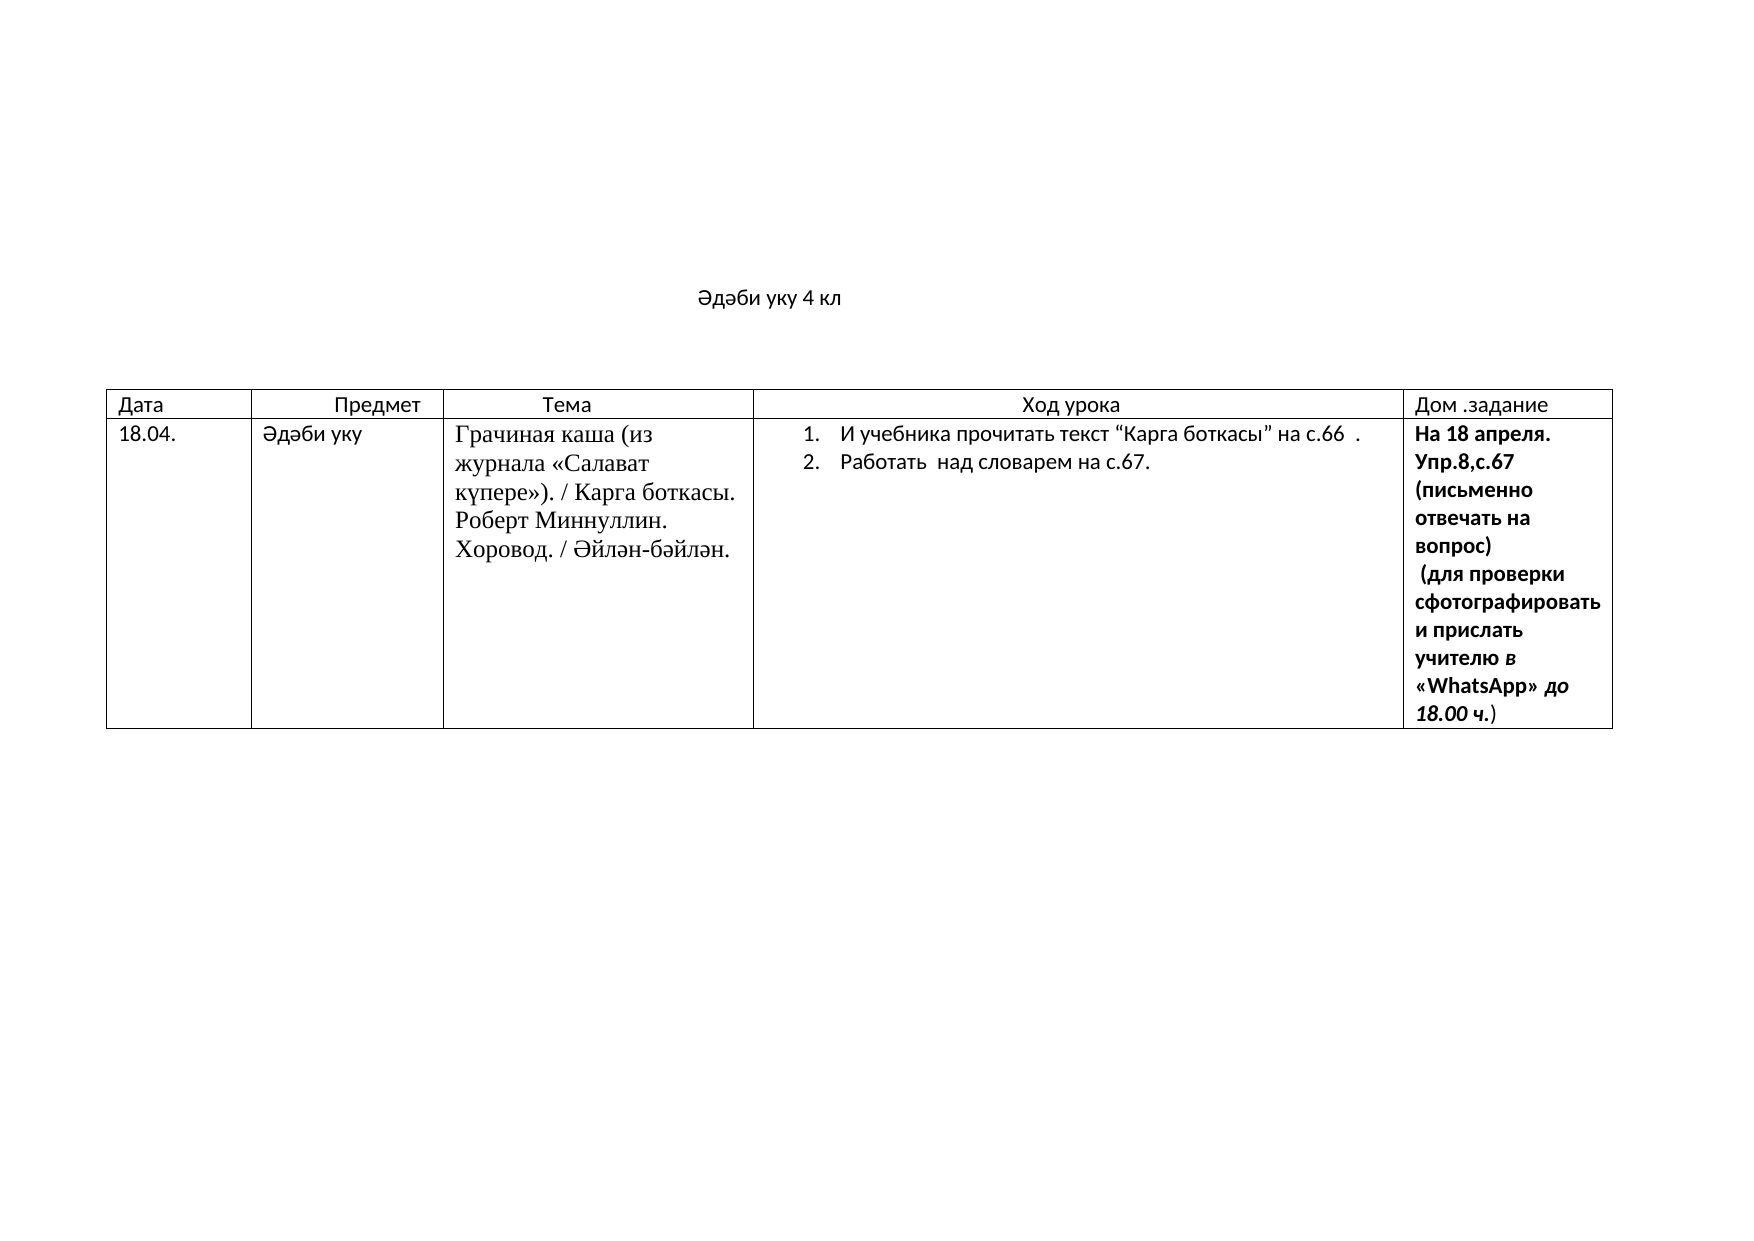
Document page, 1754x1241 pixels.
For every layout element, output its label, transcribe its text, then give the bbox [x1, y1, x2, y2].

table_header Дом .задание [1404, 390, 1612, 418]
table_header Дата [107, 390, 251, 418]
table_header Тема [444, 390, 753, 418]
table_cell И учебника прочитать текст “Карга боткасы” на с.66 . Работать над словарем на с.67. [754, 419, 1403, 728]
table_cell На 18 апреля. Упр.8,с.67 (письменно отвечать на вопрос) (для проверки сфотографировать и прислать учителю в «WhatsApp» до 18.00 ч.) [1404, 419, 1612, 728]
table_cell 18.04. [107, 419, 251, 728]
text Әдәби уку 4 кл [118, 283, 1636, 311]
table_cell Грачиная каша (из журнала «Салават күпере»). / Карга боткасы. Роберт Миннуллин. Хоровод. / Әйлән-бәйлән. [444, 419, 753, 728]
table_header Предмет [252, 390, 443, 418]
table_header Ход урока [754, 390, 1403, 418]
table_cell Әдәби уку [252, 419, 443, 728]
